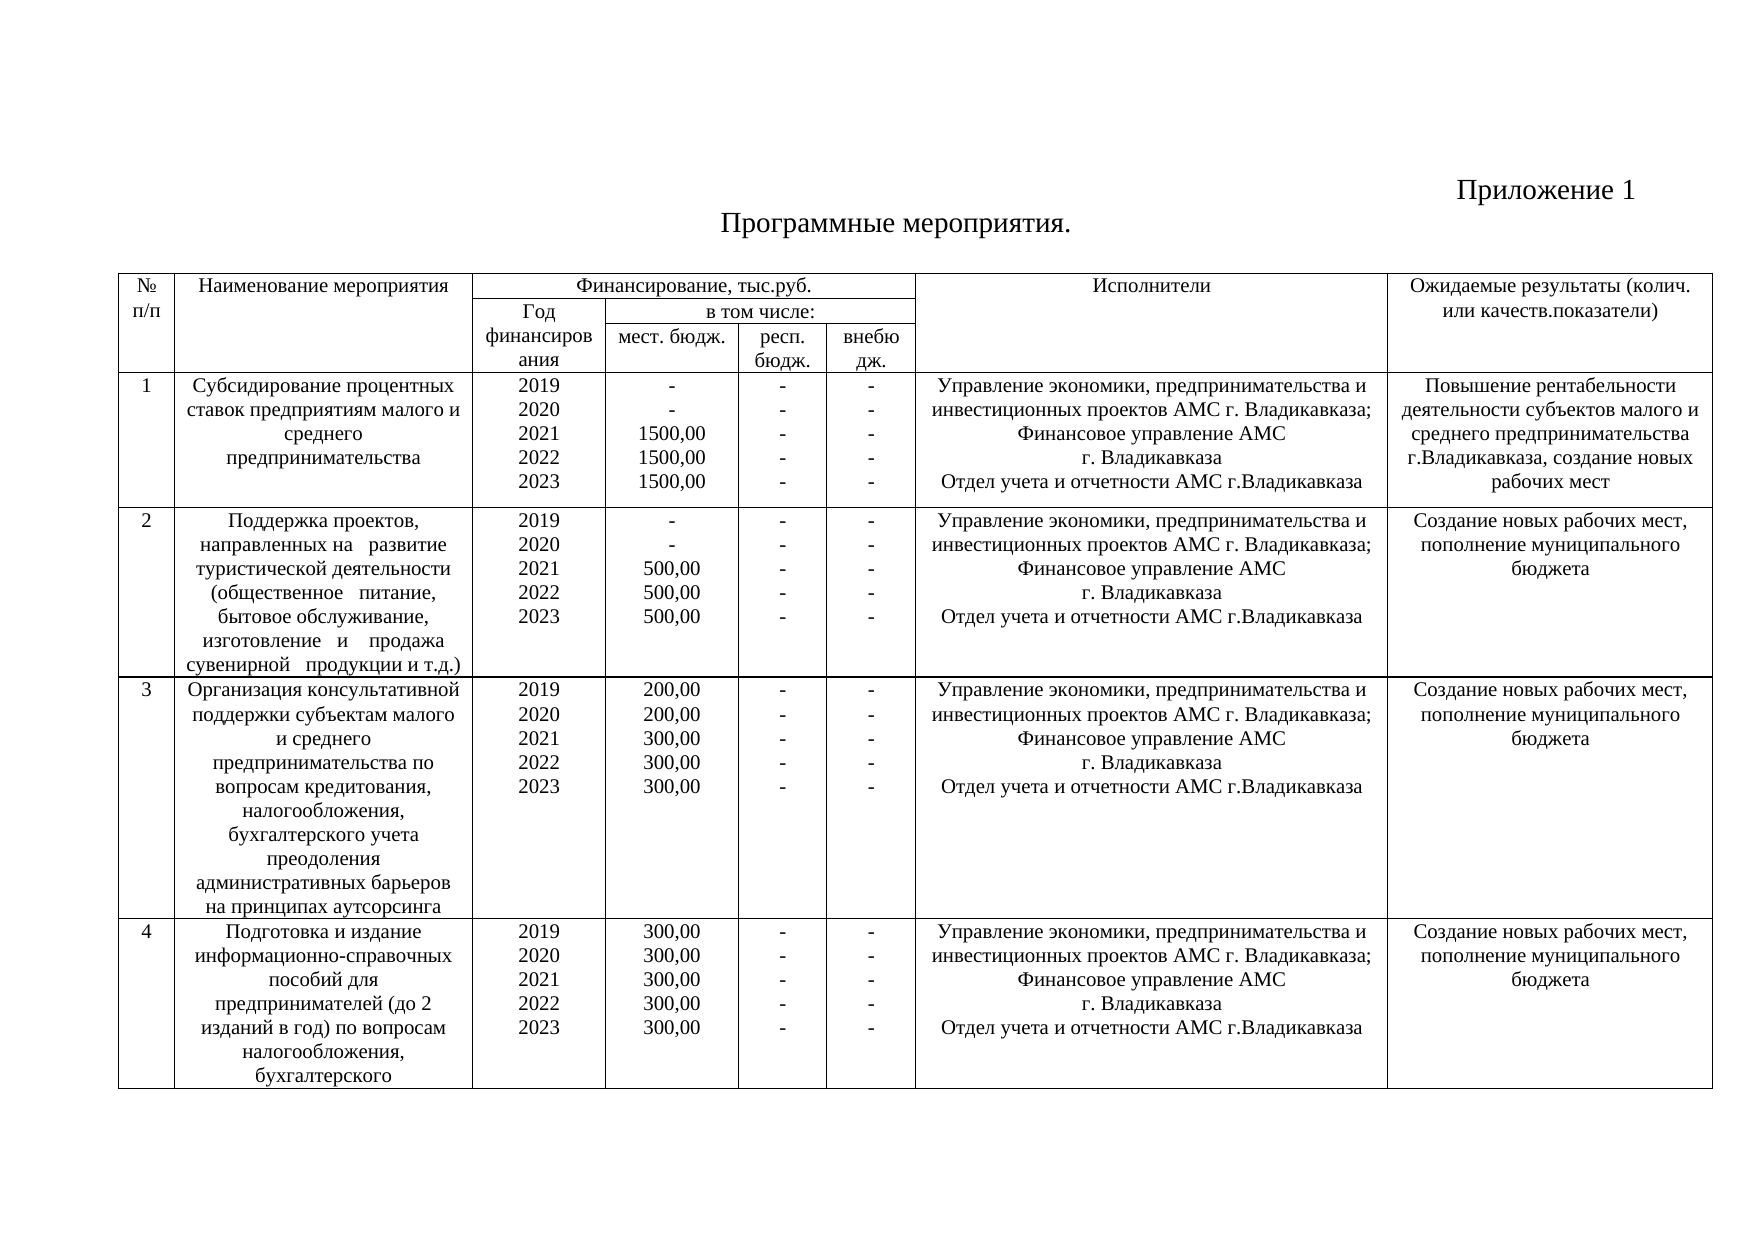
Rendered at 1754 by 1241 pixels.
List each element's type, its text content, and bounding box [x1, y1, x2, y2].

table_cell 200,00 200,00 300,00 300,00 300,00 [606, 678, 738, 918]
table_cell - - - - - [827, 373, 915, 507]
table_cell Организация консультативной поддержки субъектам малого и среднего предпринимательства по вопросам кредитования, налогообложения, бухгалтерского учета преодоления административных барьеров на принципах аутсорсинга [175, 678, 472, 918]
table_cell - - - - - [739, 919, 826, 1087]
table_cell респ. бюдж. [739, 324, 826, 372]
table_cell - - 500,00 500,00 500,00 [606, 508, 738, 676]
table_cell Создание новых рабочих мест, пополнение муниципального бюджета [1388, 508, 1712, 676]
table_cell - - - - - [739, 678, 826, 918]
table_header Ожидаемые результаты (колич. или качеств.показатели) [1388, 274, 1712, 372]
table_cell Год финансирования [473, 299, 605, 372]
text Приложение 1 [156, 172, 1636, 205]
table_cell мест. бюдж. [606, 324, 738, 372]
table_cell Субсидирование процентных ставок предприятиям малого и среднего предпринимательства [175, 373, 472, 507]
table_cell - - - - - [739, 373, 826, 507]
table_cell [916, 919, 1387, 1087]
table_cell - - - - - [827, 508, 915, 676]
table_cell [175, 919, 472, 1087]
table_cell 2019 2020 2021 2022 2023 [473, 373, 605, 507]
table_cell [1388, 919, 1712, 1087]
table_cell - - - - - [827, 919, 915, 1087]
table_cell Поддержка проектов, направленных на развитие туристической деятельности (общественное питание, бытовое обслуживание, изготовление и продажа сувенирной продукции и т.д.) [175, 508, 472, 676]
text Программные мероприятия. [156, 205, 1636, 239]
table_cell - - - - - [739, 508, 826, 676]
table_header Наименование мероприятия [175, 274, 472, 372]
table_cell 3 [119, 678, 174, 918]
table_cell - - 1500,00 1500,00 1500,00 [606, 373, 738, 507]
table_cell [606, 919, 738, 1087]
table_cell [473, 919, 605, 1087]
table_header Исполнители [916, 274, 1387, 372]
table_header Финансирование, тыс.руб. [473, 274, 915, 297]
table_cell 1 [119, 373, 174, 507]
table_cell 2 [119, 508, 174, 676]
table_cell 2019 2020 2021 2022 2023 [473, 678, 605, 918]
table_cell в том числе: [606, 299, 915, 323]
table_cell Создание новых рабочих мест, пополнение муниципального бюджета [1388, 678, 1712, 918]
table_cell внебюдж. [827, 324, 915, 372]
table_cell - - - - - [827, 678, 915, 918]
table_header № п/п [119, 274, 174, 372]
table_cell 4 [119, 919, 174, 1087]
table_cell Повышение рентабельности деятельности субъектов малого и среднего предпринимательства г.Владикавказа, создание новых рабочих мест [1388, 373, 1712, 507]
table_cell 2019 2020 2021 2022 2023 [473, 508, 605, 676]
